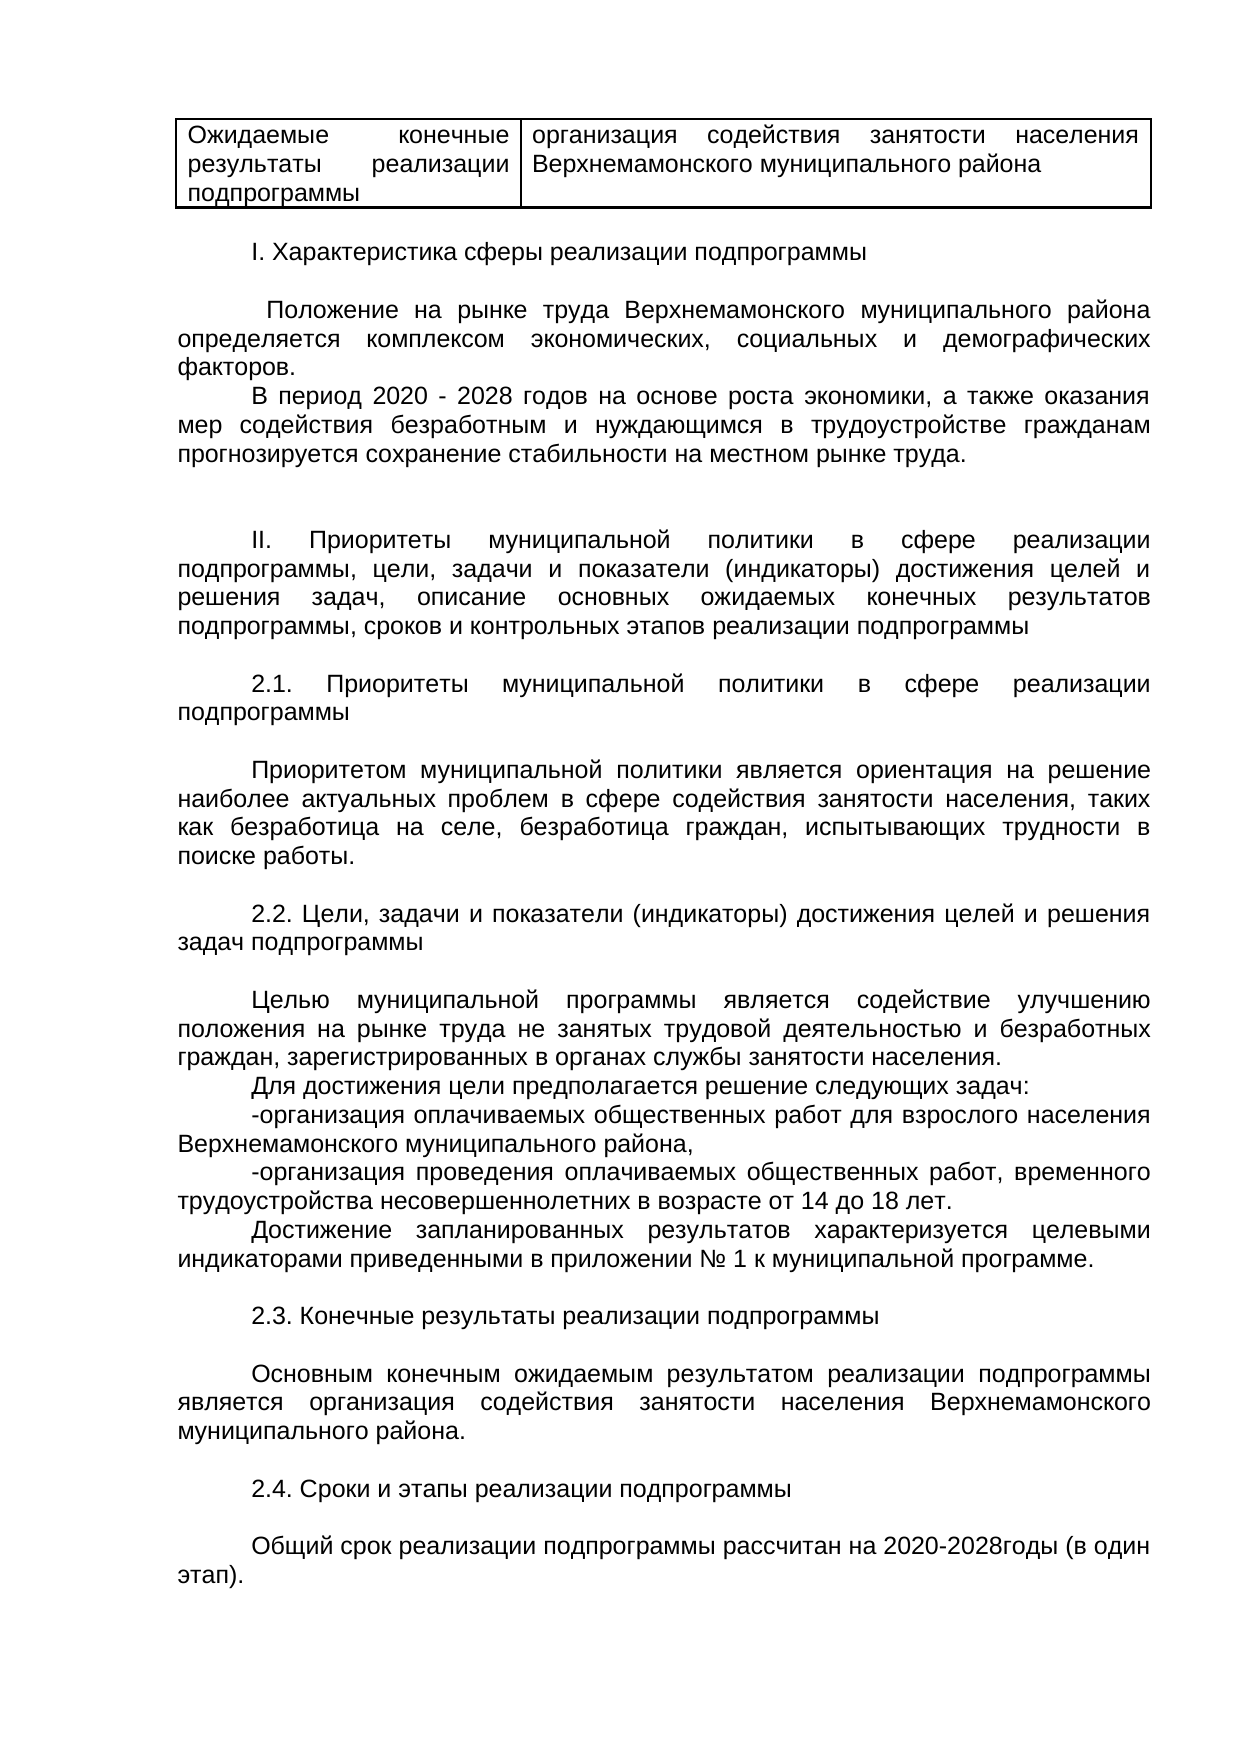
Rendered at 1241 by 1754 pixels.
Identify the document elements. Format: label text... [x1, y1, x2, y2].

text Достижение запланированных результатов характеризуется целевыми индикаторами приведенными в приложении № 1 к муниципальной программе. [177, 1215, 1152, 1272]
text I. Характеристика сферы реализации подпрограммы [177, 237, 1152, 266]
text 2.1. Приоритеты муниципальной политики в сфере реализации подпрограммы [177, 668, 1152, 726]
text Положение на рынке труда Верхнемамонского муниципального района определяется комплексом экономических, социальных и демографических факторов. [177, 295, 1152, 381]
text Основным конечным ожидаемым результатом реализации подпрограммы является организация содействия занятости населения Верхнемамонского муниципального района. [177, 1358, 1152, 1445]
text Общий срок реализации подпрограммы рассчитан на 2020-2028годы (в один этап). [177, 1531, 1152, 1588]
text II. Приоритеты муниципальной политики в сфере реализации подпрограммы, цели, задачи и показатели (индикаторы) достижения целей и решения задач, описание основных ожидаемых конечных результатов подпрограммы, сроков и контрольных этапов реализации подпрограммы [177, 525, 1152, 640]
text Для достижения цели предполагается решение следующих задач: [177, 1071, 1152, 1100]
text 2.4. Сроки и этапы реализации подпрограммы [177, 1473, 1152, 1502]
text -организация оплачиваемых общественных работ для взрослого населения Верхнемамонского муниципального района, [177, 1100, 1152, 1157]
text 2.3. Конечные результаты реализации подпрограммы [177, 1301, 1152, 1330]
text Приоритетом муниципальной политики является ориентация на решение наиболее актуальных проблем в сфере содействия занятости населения, таких как безработица на селе, безработица граждан, испытывающих трудности в поиске работы. [177, 755, 1152, 870]
text -организация проведения оплачиваемых общественных работ, временного трудоустройства несовершеннолетних в возрасте от 14 до 18 лет. [177, 1157, 1152, 1215]
text 2.2. Цели, задачи и показатели (индикаторы) достижения целей и решения задач подпрограммы [177, 898, 1152, 956]
text Целью муниципальной программы является содействие улучшению положения на рынке труда не занятых трудовой деятельностью и безработных граждан, зарегистрированных в органах службы занятости населения. [177, 985, 1152, 1071]
table_cell организация содействия занятости населения Верхнемамонского муниципального района [522, 120, 1150, 206]
table_cell Ожидаемые конечные результаты реализации подпрограммы [177, 120, 520, 206]
text В период 2020 - 2028 годов на основе роста экономики, а также оказания мер содействия безработным и нуждающимся в трудоустройстве гражданам прогнозируется сохранение стабильности на местном рынке труда. [177, 381, 1152, 467]
